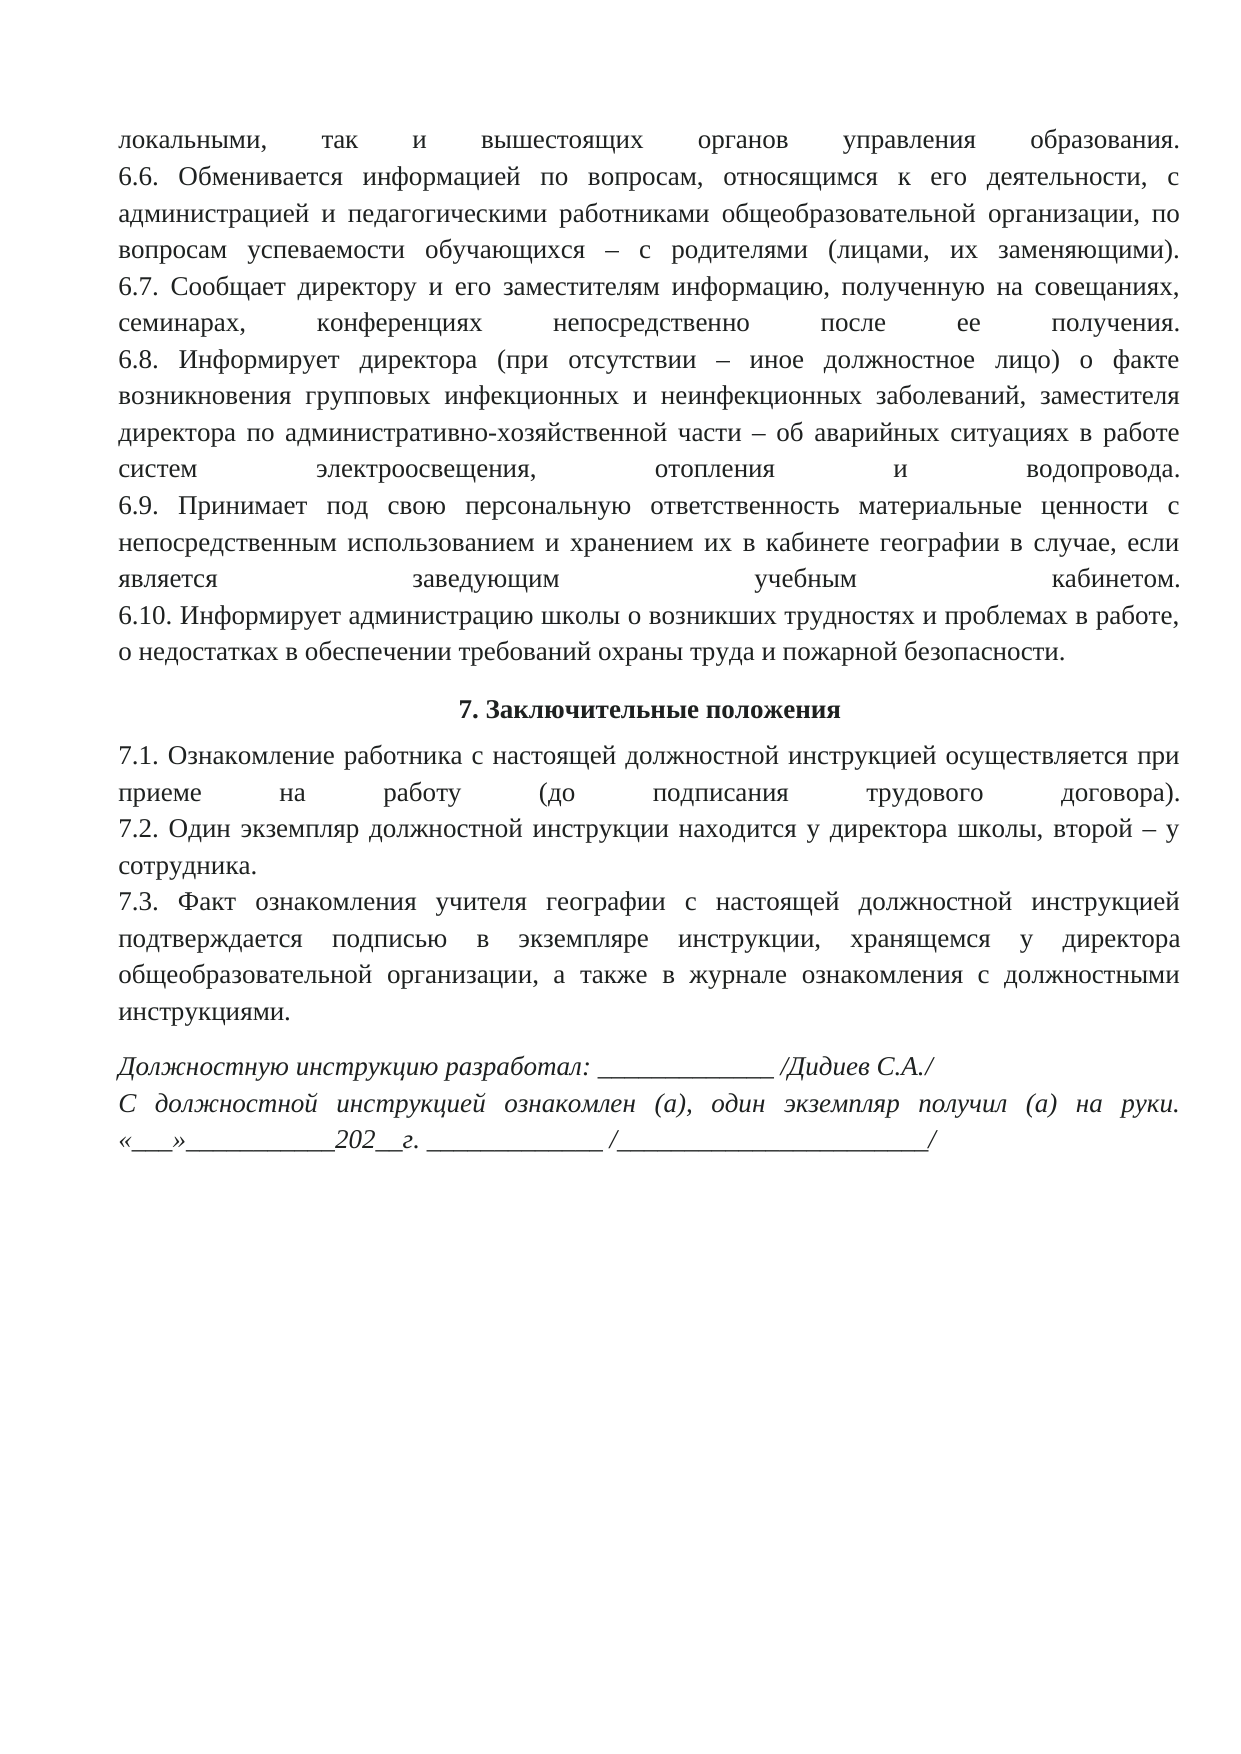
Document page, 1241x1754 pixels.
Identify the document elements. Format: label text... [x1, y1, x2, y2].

text С должностной инструкцией ознакомлен (а), один экземпляр получил (а) на руки. «___»___________202__г. _____________ /_______________________/ [118, 1082, 1181, 1155]
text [118, 118, 1181, 667]
text Должностную инструкцию разработал: _____________ /Дидиев С.А./ [118, 1045, 1181, 1082]
text 7.1. Ознакомление работника с настоящей должностной инструкцией осуществляется при приеме на работу (до подписания трудового договора). 7.2. Один экземпляр должностной инструкции находится у директора школы, второй – у сотрудника. 7.3. Факт ознакомления учителя географии с настоящей должностной инструкцией подтверждается подписью в экземпляре инструкции, хранящемся у директора общеобразовательной организации, а также в журнале ознакомления с должностными инструкциями. [118, 734, 1181, 1026]
text 7. Заключительные положения [118, 685, 1181, 724]
